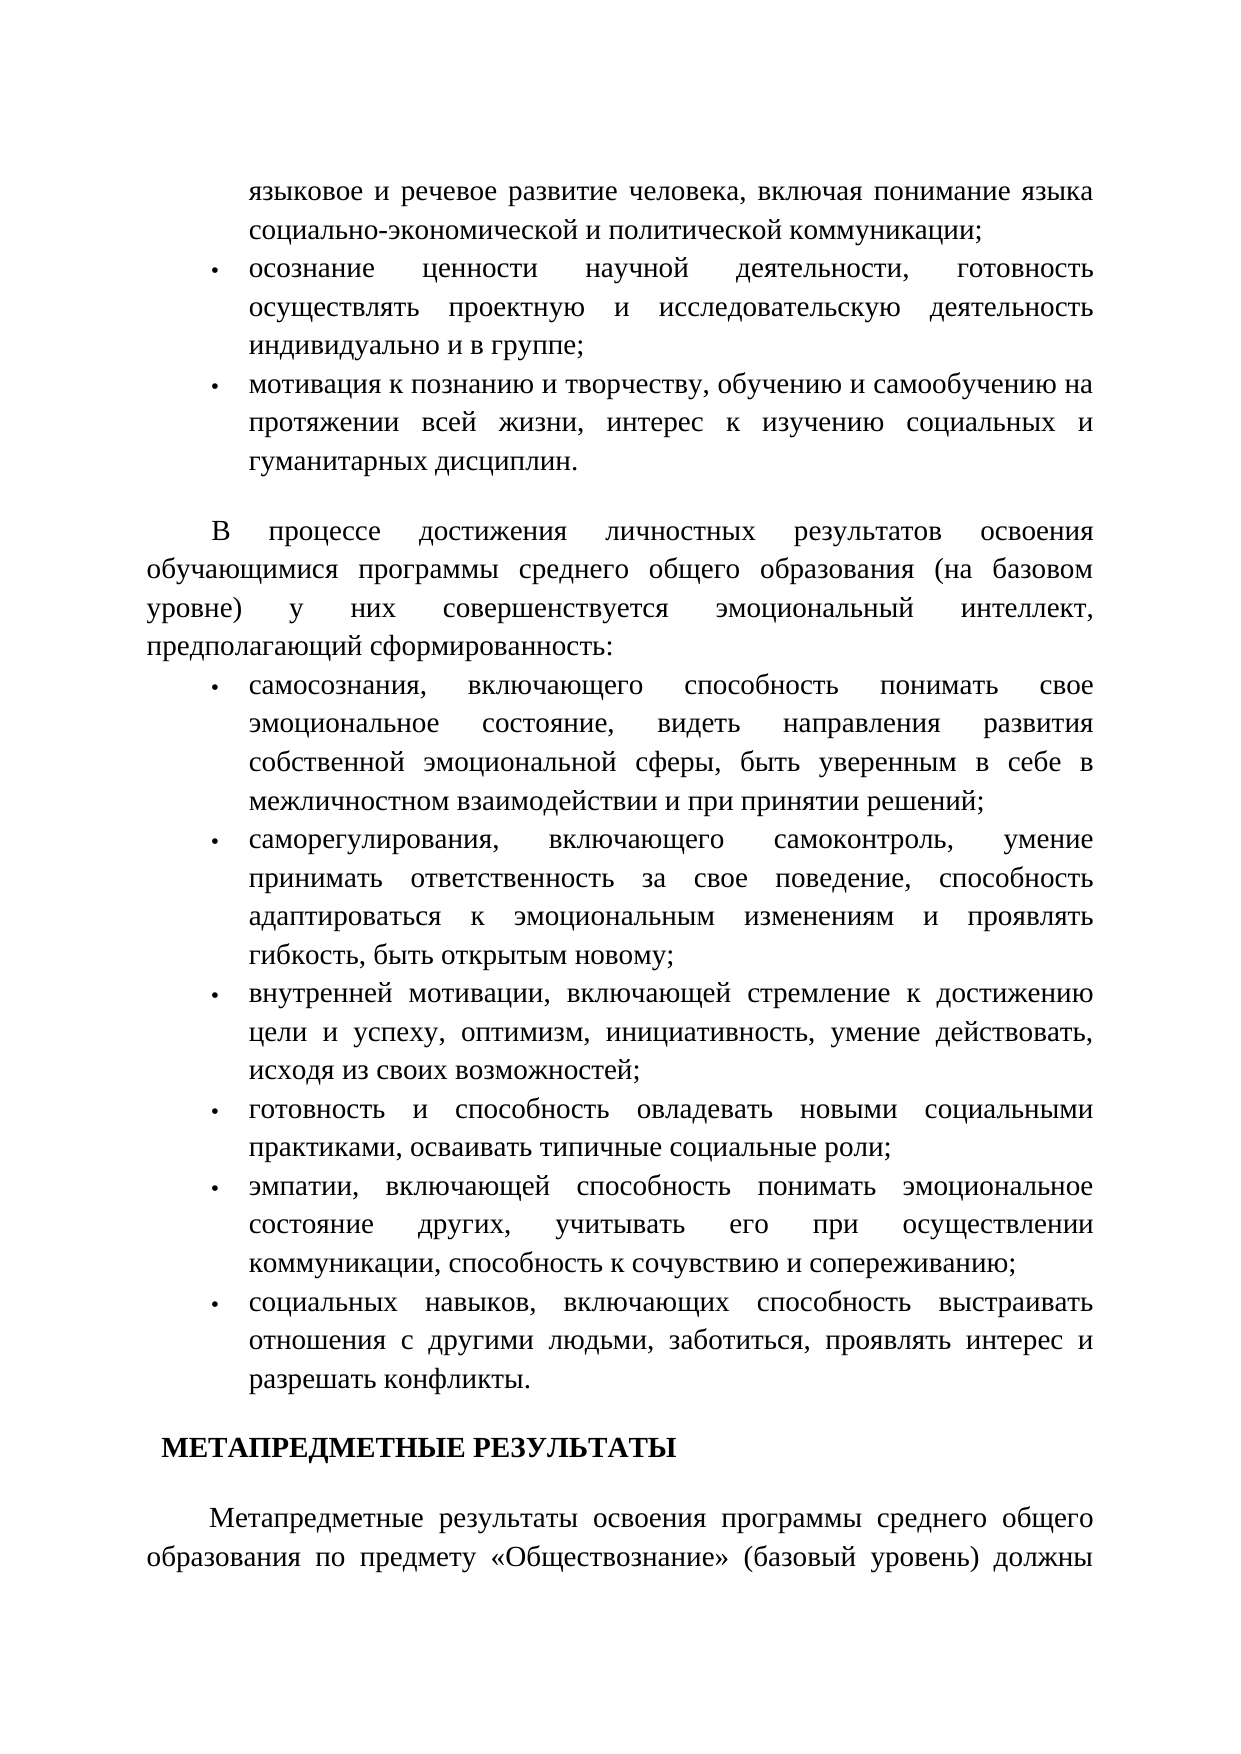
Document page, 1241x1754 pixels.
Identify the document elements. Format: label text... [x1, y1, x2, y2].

list осознание ценности научной деятельности, готовность осуществлять проектную и исследовательскую деятельность индивидуально и в группе; [211, 250, 1094, 361]
list мотивация к познанию и творчеству, обучению и самообучению на протяжении всей жизни, интерес к изучению социальных и гуманитарных дисциплин. [211, 366, 1094, 477]
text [146, 1500, 1094, 1572]
text В процессе достижения личностных результатов освоения обучающимися программы среднего общего образования (на базовом уровне) у них совершенствуется эмоциональный интеллект, предполагающий сформированность: [146, 513, 1094, 662]
list эмпатии, включающей способность понимать эмоциональное состояние других, учитывать его при осуществлении коммуникации, способность к сочувствию и сопереживанию; [211, 1168, 1094, 1279]
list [211, 173, 1094, 245]
text МЕТАПРЕДМЕТНЫЕ РЕЗУЛЬТАТЫ [146, 1431, 1094, 1464]
list социальных навыков, включающих способность выстраивать отношения с другими людьми, заботиться, проявлять интерес и разрешать конфликты. [211, 1284, 1094, 1394]
list самосознания, включающего способность понимать свое эмоциональное состояние, видеть направления развития собственной эмоциональной сферы, быть уверенным в себе в межличностном взаимодействии и при принятии решений; [211, 667, 1094, 816]
list внутренней мотивации, включающей стремление к достижению цели и успеху, оптимизм, инициативность, умение действовать, исходя из своих возможностей; [211, 975, 1094, 1086]
list саморегулирования, включающего самоконтроль, умение принимать ответственность за свое поведение, способность адаптироваться к эмоциональным изменениям и проявлять гибкость, быть открытым новому; [211, 821, 1094, 970]
list готовность и способность овладевать новыми социальными практиками, осваивать типичные социальные роли; [211, 1091, 1094, 1163]
